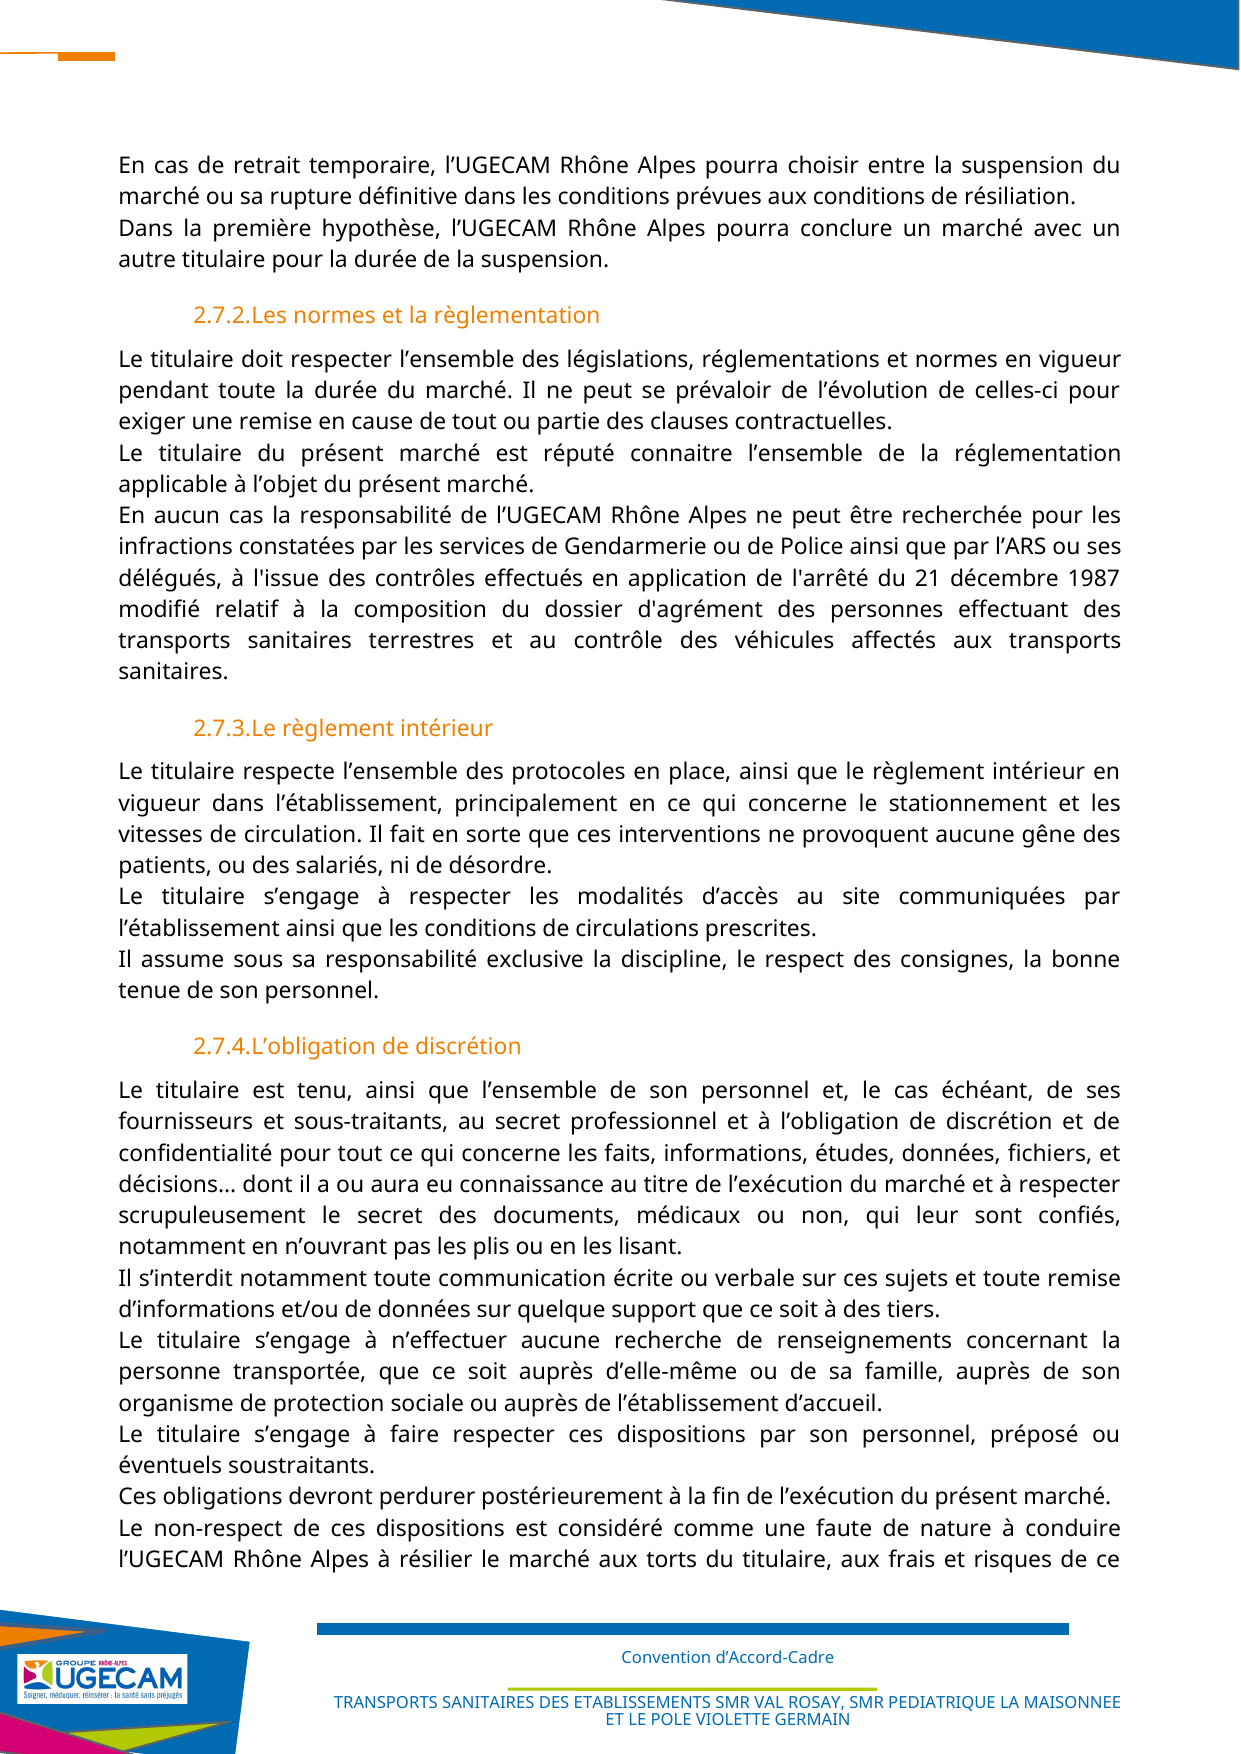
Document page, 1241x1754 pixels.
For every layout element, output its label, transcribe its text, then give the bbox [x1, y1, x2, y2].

text En cas de retrait temporaire, l’UGECAM Rhône Alpes pourra choisir entre la suspension du marché ou sa rupture définitive dans les conditions prévues aux conditions de résiliation. [118, 149, 1122, 211]
text Ces obligations devront perdurer postérieurement à la fin de l’exécution du présent marché. [118, 1480, 1122, 1511]
text En aucun cas la responsabilité de l’UGECAM Rhône Alpes ne peut être recherchée pour les infractions constatées par les services de Gendarmerie ou de Police ainsi que par l’ARS ou ses délégués, à l'issue des contrôles effectués en application de l'arrêté du 21 décembre 1987 modifié relatif à la composition du dossier d'agrément des personnes effectuant des transports sanitaires terrestres et au contrôle des véhicules affectés aux transports sanitaires. [118, 499, 1122, 686]
text Le titulaire doit respecter l’ensemble des législations, réglementations et normes en vigueur pendant toute la durée du marché. Il ne peut se prévaloir de l’évolution de celles-ci pour exiger une remise en cause de tout ou partie des clauses contractuelles. [118, 343, 1122, 436]
text Le titulaire s’engage à respecter les modalités d’accès au site communiquées par l’établissement ainsi que les conditions de circulations prescrites. [118, 880, 1122, 943]
text L’obligation de discrétion [193, 1030, 1122, 1061]
text Le titulaire s’engage à faire respecter ces dispositions par son personnel, préposé ou éventuels soustraitants. [118, 1418, 1122, 1480]
text Le titulaire est tenu, ainsi que l’ensemble de son personnel et, le cas échéant, de ses fournisseurs et sous-traitants, au secret professionnel et à l’obligation de discrétion et de confidentialité pour tout ce qui concerne les faits, informations, études, données, fichiers, et décisions… dont il a ou aura eu connaissance au titre de l’exécution du marché et à respecter scrupuleusement le secret des documents, médicaux ou non, qui leur sont confiés, notamment en n’ouvrant pas les plis ou en les lisant. [118, 1074, 1122, 1261]
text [118, 1511, 1122, 1574]
text Le titulaire s’engage à n’effectuer aucune recherche de renseignements concernant la personne transportée, que ce soit auprès d’elle-même ou de sa famille, auprès de son organisme de protection sociale ou auprès de l’établissement d’accueil. [118, 1324, 1122, 1418]
text Le règlement intérieur [193, 711, 1122, 743]
text Les normes et la règlementation [193, 299, 1122, 330]
text Le titulaire respecte l’ensemble des protocoles en place, ainsi que le règlement intérieur en vigueur dans l’établissement, principalement en ce qui concerne le stationnement et les vitesses de circulation. Il fait en sorte que ces interventions ne provoquent aucune gêne des patients, ou des salariés, ni de désordre. [118, 755, 1122, 880]
text Le titulaire du présent marché est réputé connaitre l’ensemble de la réglementation applicable à l’objet du présent marché. [118, 436, 1122, 499]
text Il s’interdit notamment toute communication écrite ou verbale sur ces sujets et toute remise d’informations et/ou de données sur quelque support que ce soit à des tiers. [118, 1261, 1122, 1324]
text Dans la première hypothèse, l’UGECAM Rhône Alpes pourra conclure un marché avec un autre titulaire pour la durée de la suspension. [118, 211, 1122, 274]
picture [17, 1654, 188, 1704]
text Il assume sous sa responsabilité exclusive la discipline, le respect des consignes, la bonne tenue de son personnel. [118, 943, 1122, 1005]
